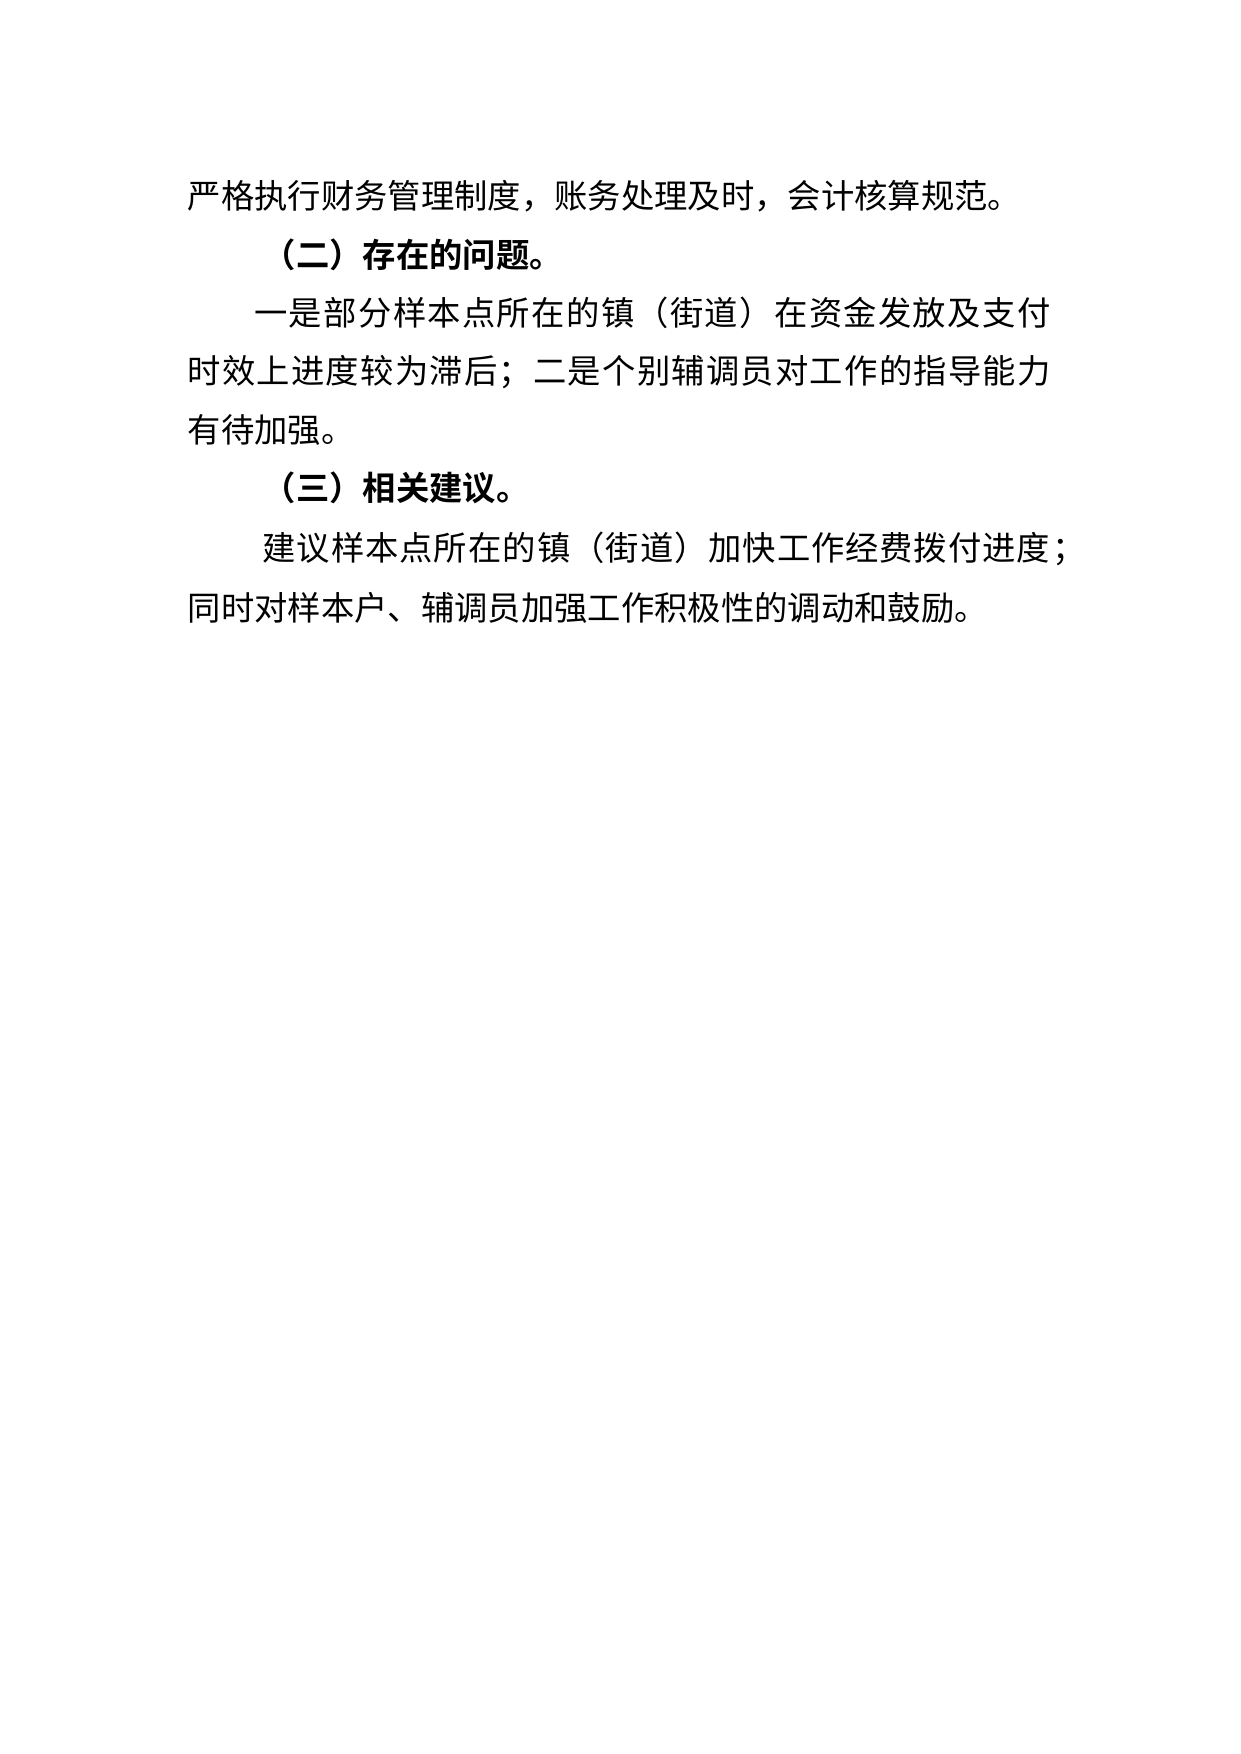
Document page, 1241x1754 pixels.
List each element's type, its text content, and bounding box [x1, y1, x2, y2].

text （三）相关建议。 [187, 454, 1053, 512]
text （二）存在的问题。 [187, 220, 1053, 279]
text 一是部分样本点所在的镇（街道）在资金发放及支付时效上进度较为滞后；二是个别辅调员对工作的指导能力有待加强。 [187, 279, 1053, 454]
text 建议样本点所在的镇（街道）加快工作经费拨付进度；同时对样本户、辅调员加强工作积极性的调动和鼓励。 [187, 512, 1053, 633]
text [187, 162, 1053, 220]
